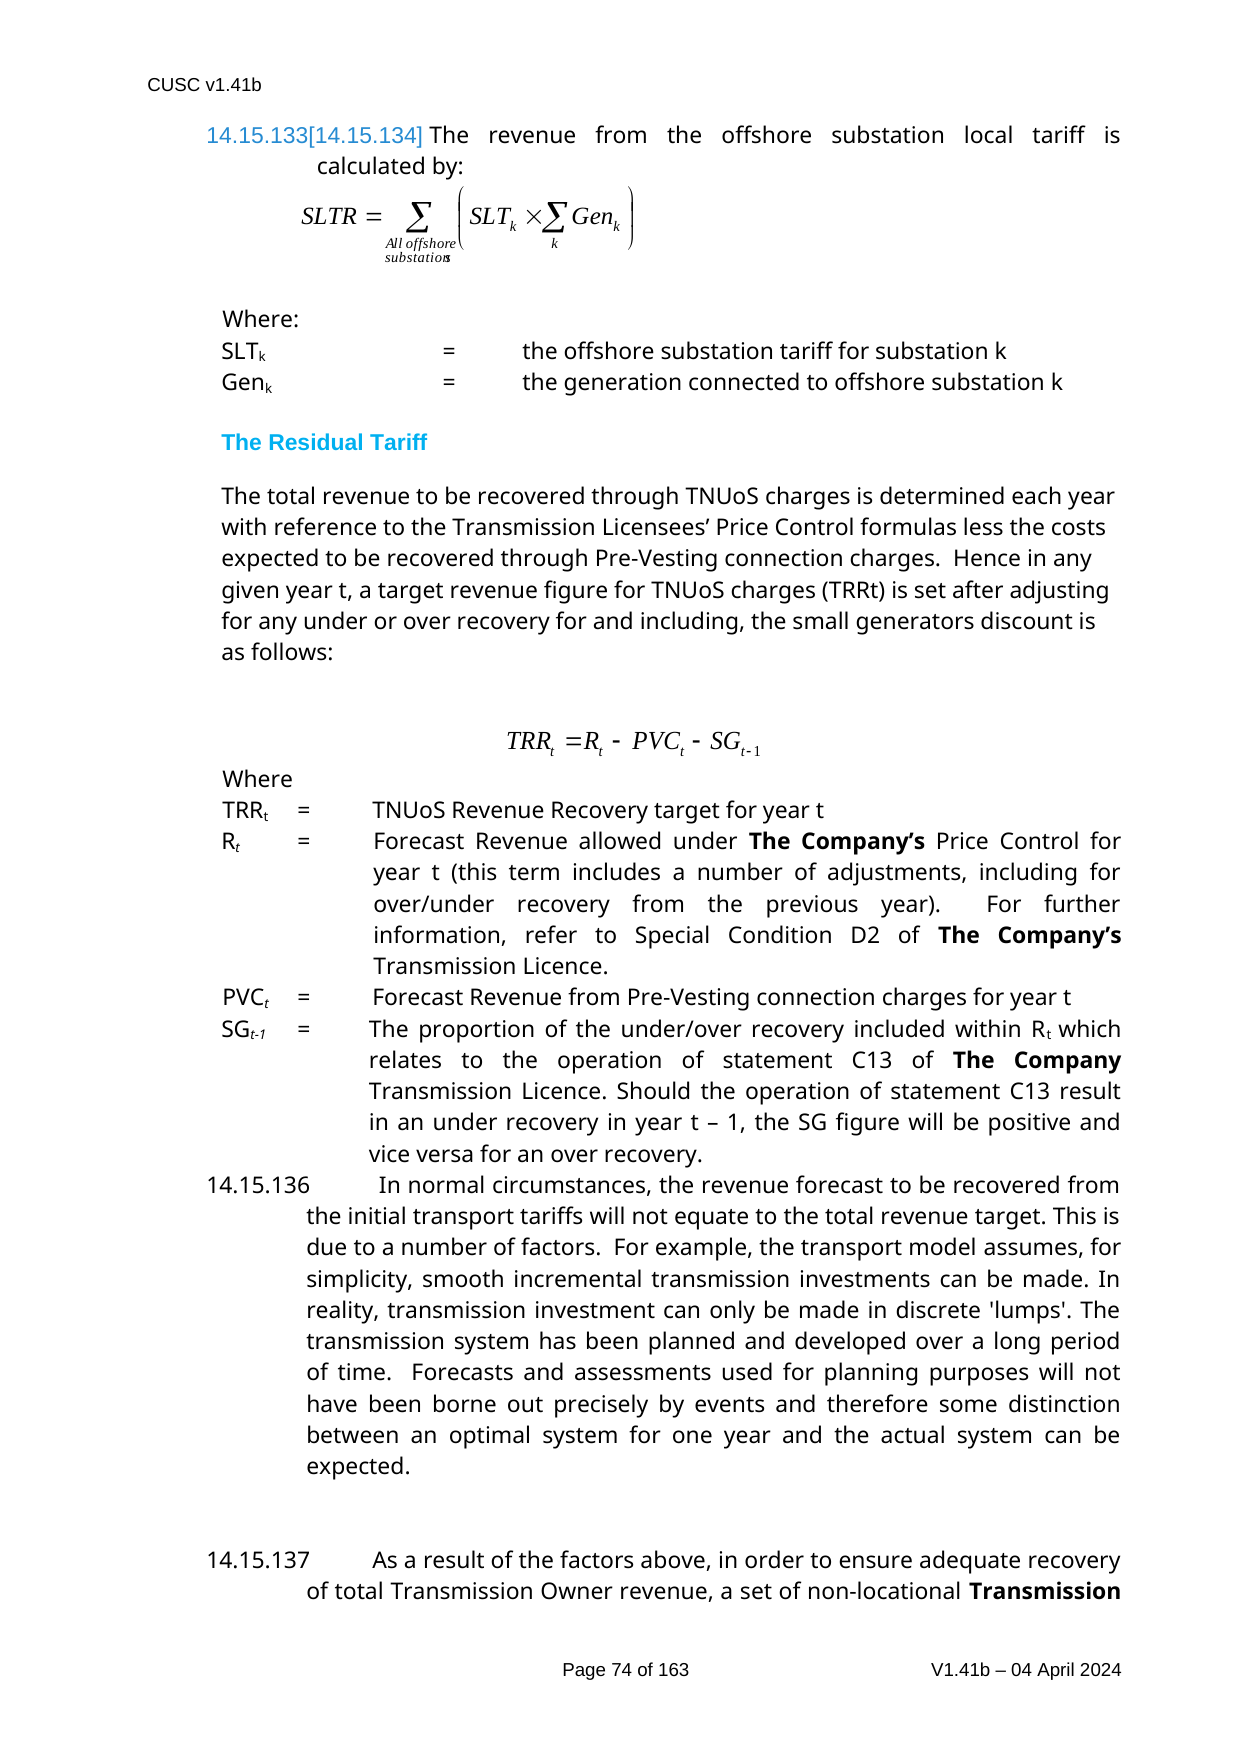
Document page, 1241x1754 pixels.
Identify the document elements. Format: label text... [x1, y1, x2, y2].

text PVCt = Forecast Revenue from Pre-Vesting connection charges for year t [222, 981, 1121, 1012]
text Genk = the generation connected to offshore substation k [147, 366, 1121, 397]
text Where: [147, 303, 1121, 335]
text Rt = Forecast Revenue allowed under The Company’s Price Control for year t (this term includes a number of adjustments, including for over/under recovery from the previous year). For further information, refer to Special Condition D2 of The Company’s Transmission Licence. [221, 825, 1121, 981]
list In normal circumstances, the revenue forecast to be recovered from the initial transport tariffs will not equate to the total revenue target. This is due to a number of factors. For example, the transport model assumes, for simplicity, smooth incremental transmission investments can be made. In reality, transmission investment can only be made in discrete 'lumps'. The transmission system has been planned and developed over a long period of time. Forecasts and assessments used for planning purposes will not have been borne out precisely by events and therefore some distinction between an optimal system for one year and the actual system can be expected. [206, 1169, 1121, 1481]
text SLTk = the offshore substation tariff for substation k [147, 335, 1121, 366]
text Where [147, 762, 1121, 794]
subtitle The Residual Tariff [221, 428, 1121, 455]
subtitle The total revenue to be recovered through TNUoS charges is determined each year with reference to the Transmission Licensees’ Price Control formulas less the costs expected to be recovered through Pre-Vesting connection charges. Hence in any given year t, a target revenue figure for TNUoS charges (TRRt) is set after adjusting for any under or over recovery for and including, the small generators discount is as follows: [221, 480, 1121, 667]
text SGt-1 = The proportion of the under/over recovery included within Rt which relates to the operation of statement C13 of The Company Transmission Licence. Should the operation of statement C13 result in an under recovery in year t – 1, the SG figure will be positive and vice versa for an over recovery. [221, 1012, 1121, 1169]
text TRRt = TNUoS Revenue Recovery target for year t [147, 794, 1121, 825]
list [206, 1544, 1121, 1606]
list The revenue from the offshore substation local tariff is calculated by: [206, 119, 1121, 181]
